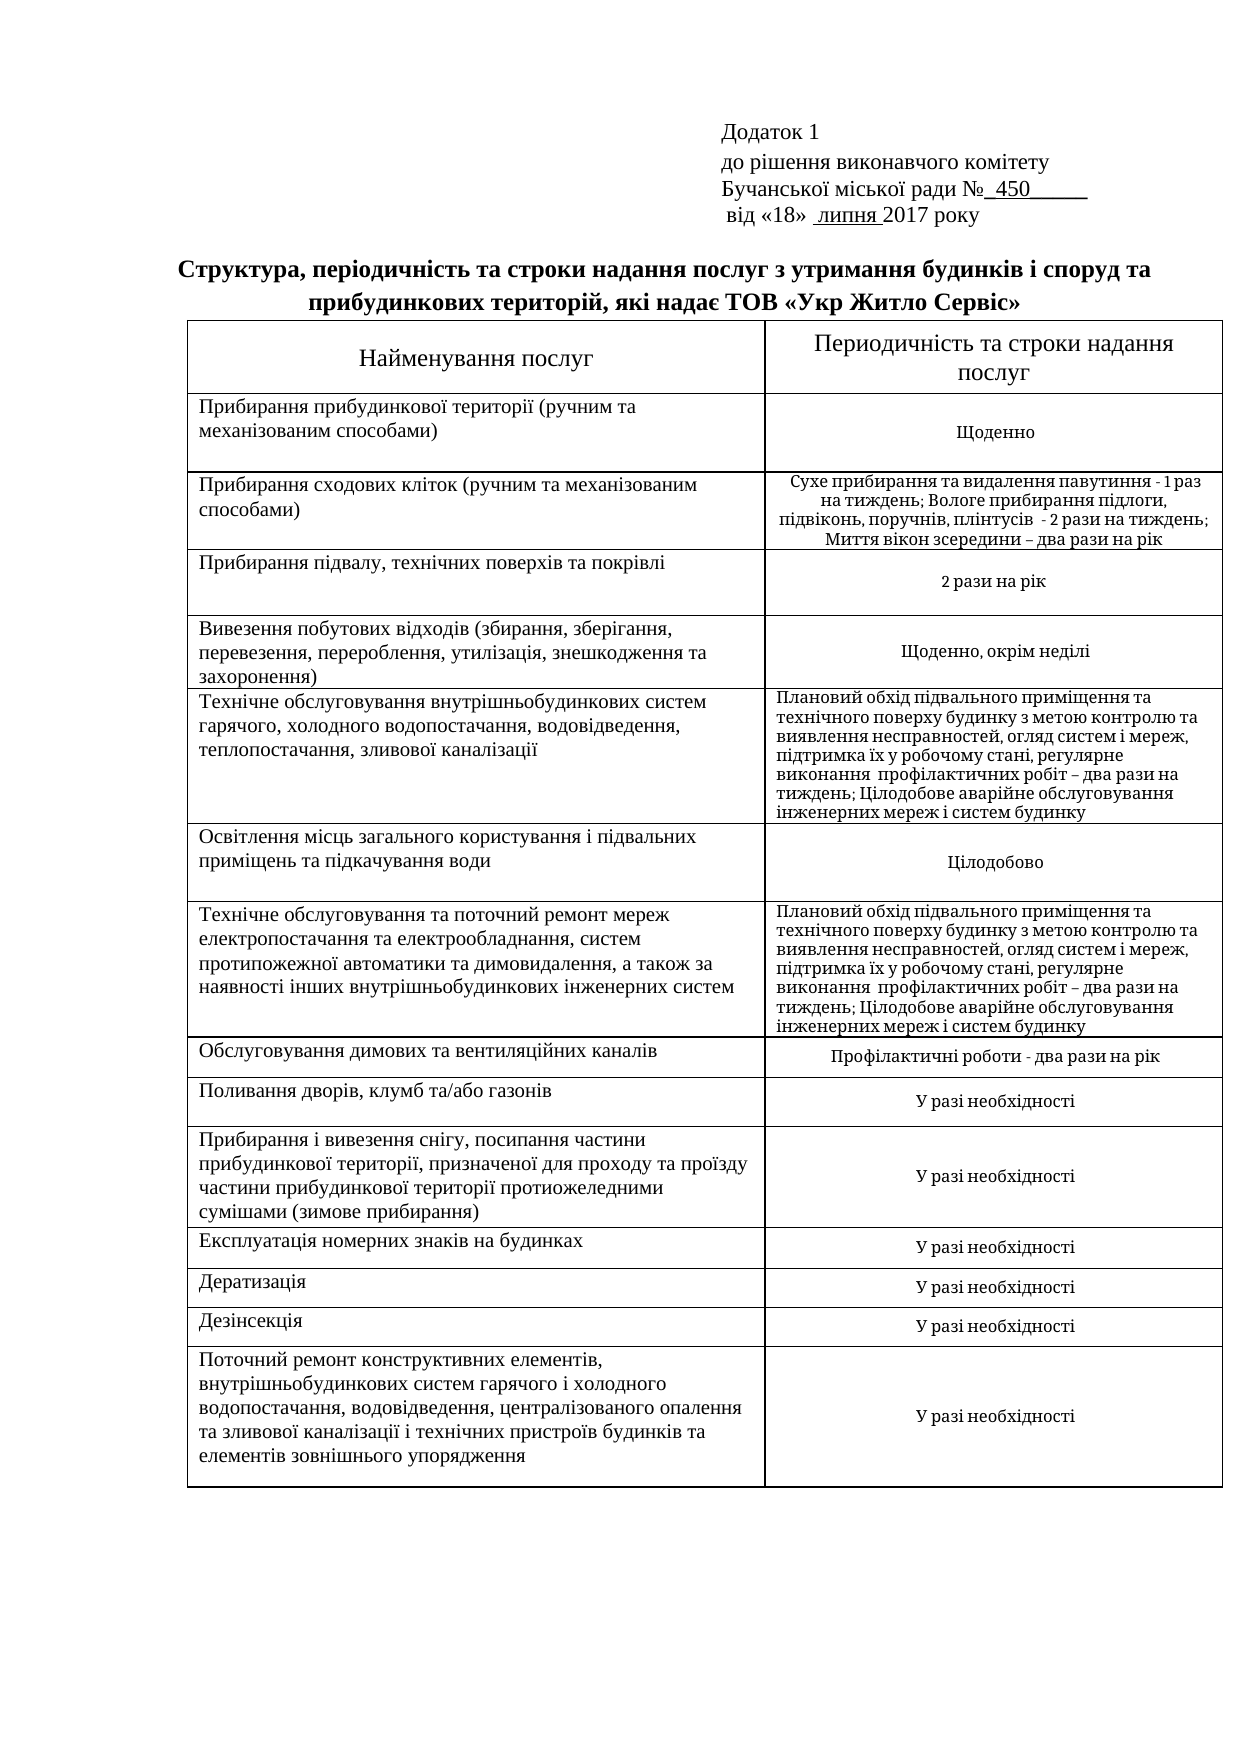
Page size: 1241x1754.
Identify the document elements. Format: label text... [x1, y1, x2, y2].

table_cell Технічне обслуговування та поточний ремонт мереж електропостачання та електрообладнання, систем протипожежної автоматики та димовидалення, а також за наявності інших внутрішньобудинкових інженерних систем [188, 902, 764, 1036]
table_cell Обслуговування димових та вентиляційних каналів [188, 1038, 764, 1077]
text до рішення виконавчого комітету Бучанської міської ради №_450_____ [721, 148, 1152, 201]
table_cell У разі необхідності [766, 1347, 1222, 1486]
table_header Периодичність та строки надання послуг [766, 321, 1222, 393]
table_cell Дератизація [188, 1269, 764, 1307]
table_cell Поточний ремонт конструктивних елементів, внутрішньобудинкових систем гарячого і холодного водопостачання, водовідведення, централізованого опалення та зливової каналізації і технічних пристроїв будинків та елементів зовнішнього упорядження [188, 1347, 764, 1486]
table_cell Прибирання і вивезення снігу, посипання частини прибудинкової території, призначеної для проходу та проїзду частини прибудинкової території протиожеледними сумішами (зимове прибирання) [188, 1127, 764, 1227]
table_cell Плановий обхід підвального приміщення та технічного поверху будинку з метою контролю та виявлення несправностей, огляд систем і мереж, підтримка їх у робочому стані, регулярне виконання профілактичних робіт – два рази на тиждень; Цілодобове аварійне обслуговування інженерних мереж і систем будинку [766, 902, 1222, 1036]
table_cell Сухе прибирання та видалення павутиння - 1 раз на тиждень; Вологе прибирання підлоги, підвіконь, поручнів, плінтусів - 2 рази на тиждень; Миття вікон зсередини – два рази на рік [766, 473, 1222, 549]
text від «18» липня 2017 року [721, 201, 1152, 227]
table_cell Експлуатація номерних знаків на будинках [188, 1228, 764, 1268]
text Додаток 1 [721, 118, 1152, 144]
table_cell Освітлення місць загального користування і підвальних приміщень та підкачування води [188, 824, 764, 901]
table_cell Щоденно [766, 394, 1222, 471]
table_cell Поливання дворів, клумб та/або газонів [188, 1078, 764, 1126]
table_cell У разі необхідності [766, 1078, 1222, 1126]
table_cell Технічне обслуговування внутрішньобудинкових систем гарячого, холодного водопостачання, водовідведення, теплопостачання, зливової каналізації [188, 689, 764, 823]
table_cell Цілодобово [766, 824, 1222, 901]
table_cell Профілактичні роботи - два рази на рік [766, 1038, 1222, 1077]
table_cell Вивезення побутових відходів (збирання, зберігання, перевезення, перероблення, утилізація, знешкодження та захоронення) [188, 616, 764, 688]
table_cell У разі необхідності [766, 1228, 1222, 1268]
table_cell У разі необхідності [766, 1308, 1222, 1346]
table_cell Плановий обхід підвального приміщення та технічного поверху будинку з метою контролю та виявлення несправностей, огляд систем і мереж, підтримка їх у робочому стані, регулярне виконання профілактичних робіт – два рази на тиждень; Цілодобове аварійне обслуговування інженерних мереж і систем будинку [766, 689, 1222, 823]
table_cell Щоденно, окрім неділі [766, 616, 1222, 688]
table_cell У разі необхідності [766, 1269, 1222, 1307]
table_cell 2 рази на рік [766, 550, 1222, 615]
table_cell Прибирання сходових кліток (ручним та механізованим способами) [188, 473, 764, 549]
table_header Найменування послуг [188, 321, 764, 393]
table_cell У разі необхідності [766, 1127, 1222, 1227]
text Структура, періодичність та строки надання послуг з утримання будинків і споруд та прибудинкових територій, які надає ТОВ «Укр Житло Сервіс» [177, 254, 1152, 316]
table_cell Дезінсекція [188, 1308, 764, 1346]
table_cell Прибирання підвалу, технічних поверхів та покрівлі [188, 550, 764, 615]
table_cell Прибирання прибудинкової території (ручним та механізованим способами) [188, 394, 764, 471]
